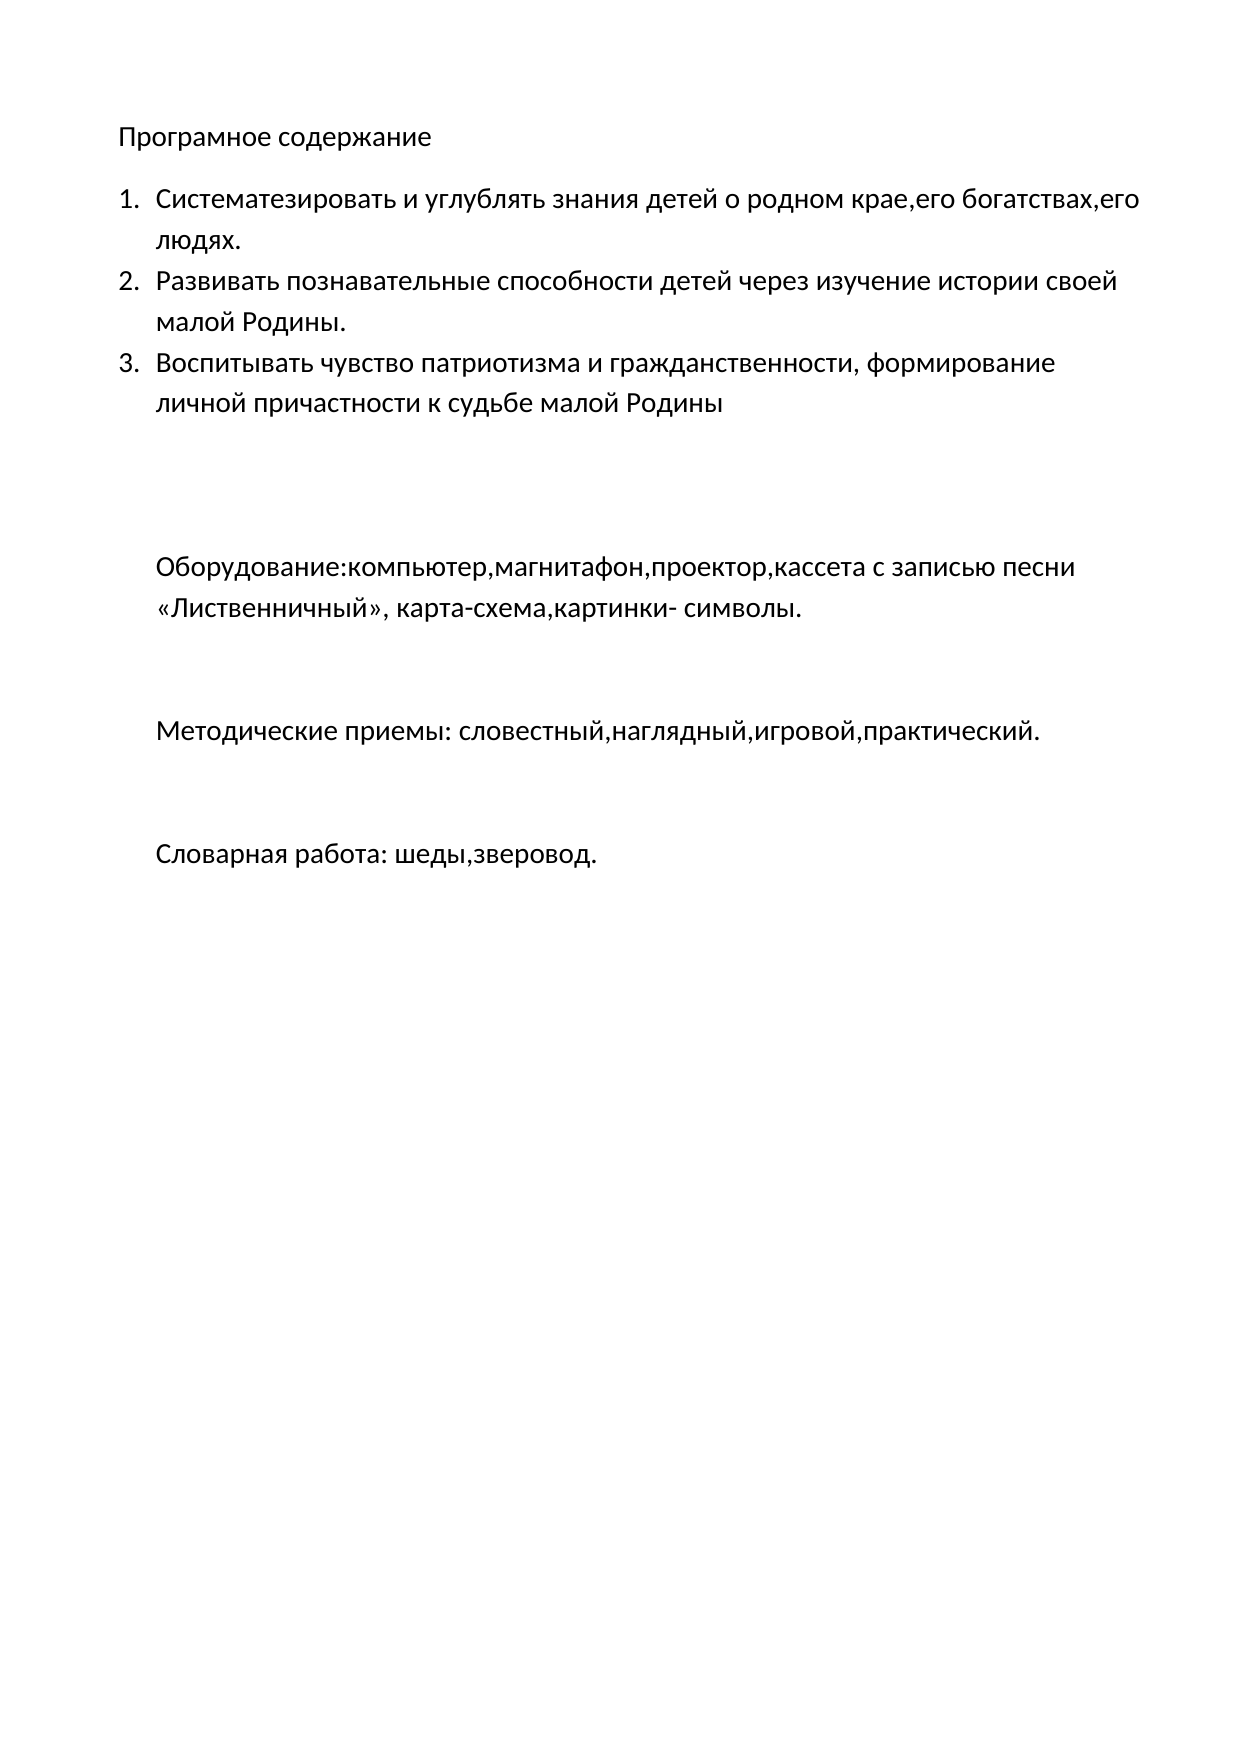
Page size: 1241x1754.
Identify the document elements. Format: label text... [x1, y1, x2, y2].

list Оборудование:компьютер,магнитафон,проектор,кассета с записью песни «Лиственничный», карта-схема,картинки- символы. [156, 548, 1152, 625]
list Воспитывать чувство патриотизма и гражданственности, формирование личной причастности к судьбе малой Родины [118, 344, 1152, 420]
list Методические приемы: словестный,наглядный,игровой,практический. [156, 712, 1152, 748]
list Развивать познавательные способности детей через изучение истории своей малой Родины. [118, 262, 1152, 338]
list Систематезировать и углублять знания детей о родном крае,его богатствах,его людях. [118, 180, 1152, 256]
list Словарная работа: шеды,зверовод. [156, 835, 1152, 871]
text Програмное содержание [118, 118, 1152, 154]
